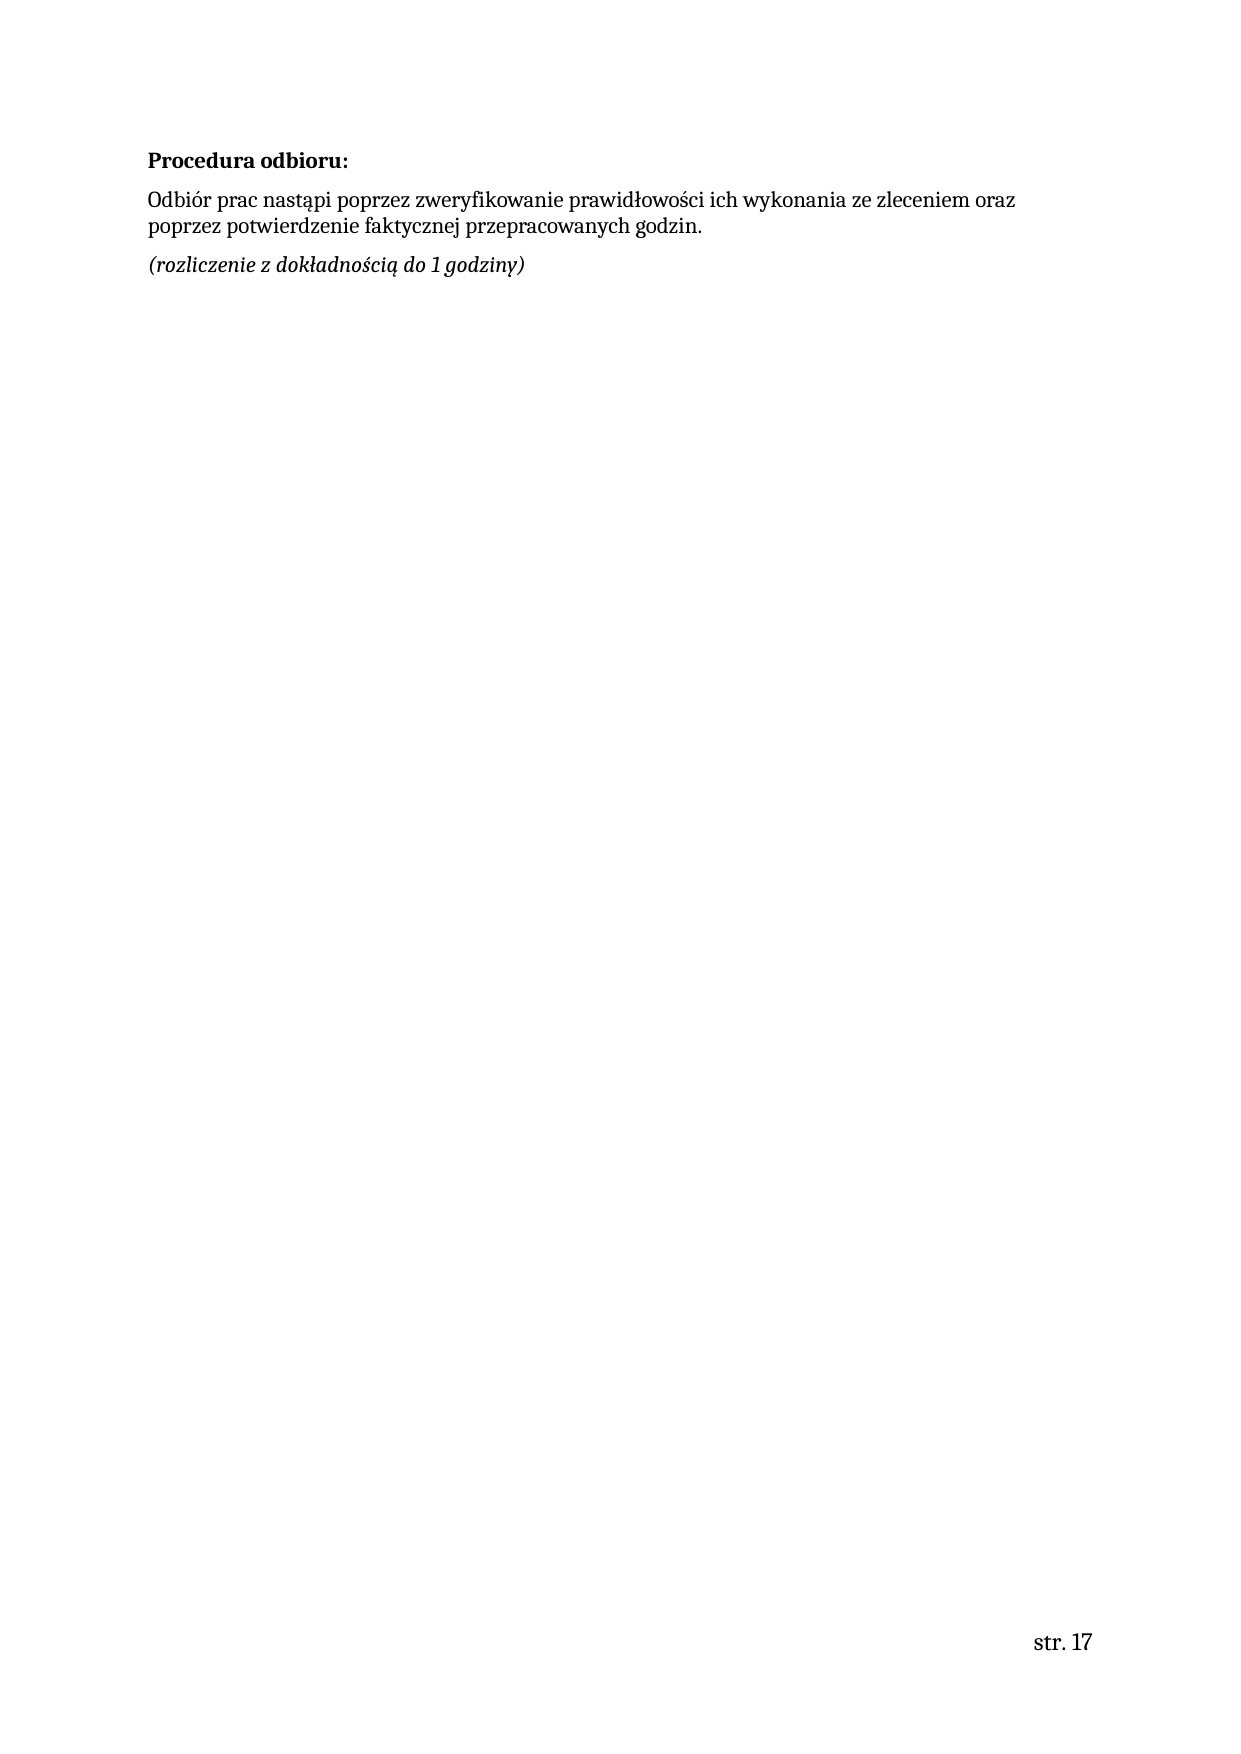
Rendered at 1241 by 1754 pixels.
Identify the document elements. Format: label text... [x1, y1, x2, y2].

text Odbiór prac nastąpi poprzez zweryfikowanie prawidłowości ich wykonania ze zleceniem oraz poprzez potwierdzenie faktycznej przepracowanych godzin. [148, 186, 1093, 239]
text Procedura odbioru: [148, 148, 1093, 174]
text (rozliczenie z dokładnością do 1 godziny) [148, 252, 1093, 278]
